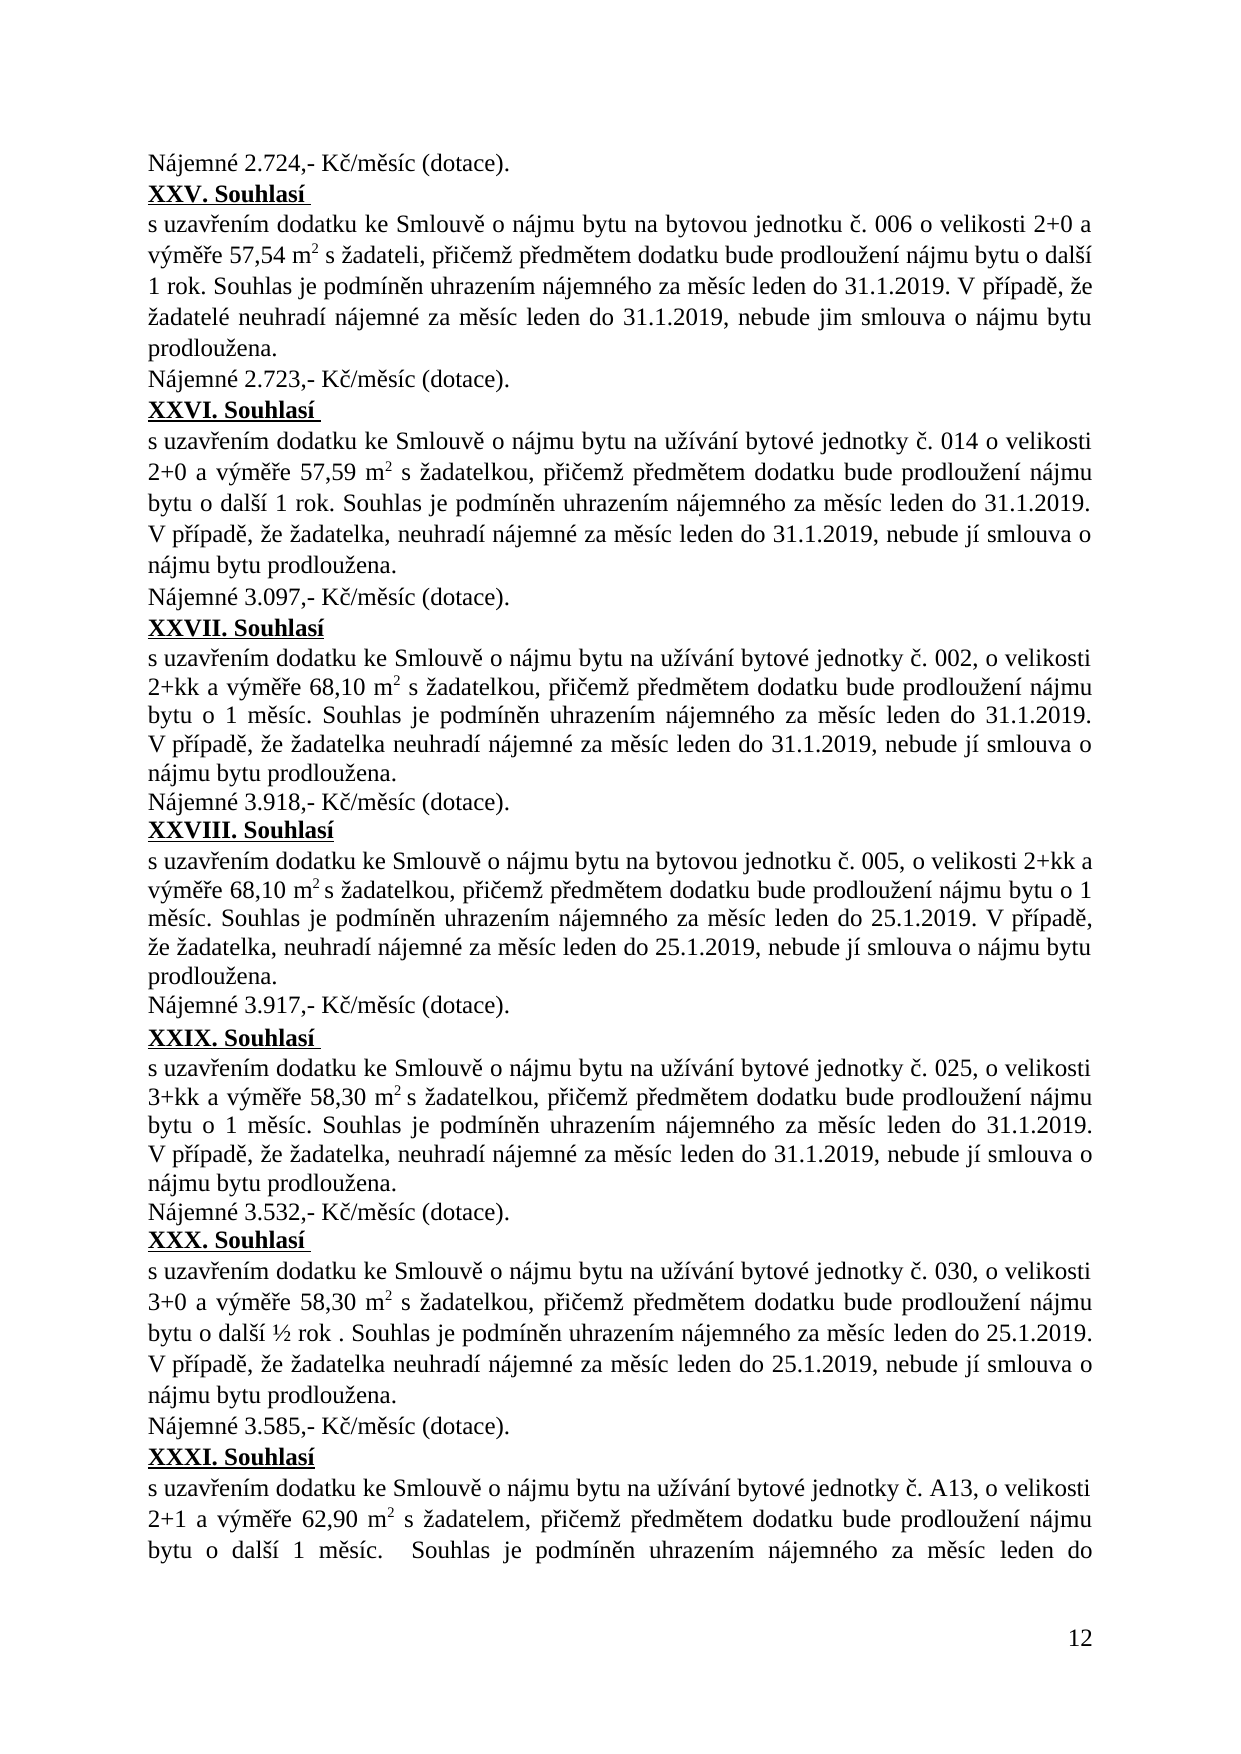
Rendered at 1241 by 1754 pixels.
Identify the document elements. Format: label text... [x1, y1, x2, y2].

text s uzavřením dodatku ke Smlouvě o nájmu bytu na bytovou jednotku č. 005, o velikosti 2+kk a výměře 68,10 m2 s žadatelkou, přičemž předmětem dodatku bude prodloužení nájmu bytu o 1 měsíc. Souhlas je podmíněn uhrazením nájemného za měsíc leden do 25.1.2019. V případě, že žadatelka, neuhradí nájemné za měsíc leden do 25.1.2019, nebude jí smlouva o nájmu bytu prodloužena. [148, 846, 1093, 990]
text XXIX. Souhlasí [148, 1023, 1093, 1051]
text XXVI. Souhlasí [148, 395, 1093, 424]
text s uzavřením dodatku ke Smlouvě o nájmu bytu na užívání bytové jednotky č. 030, o velikosti 3+0 a výměře 58,30 m2 s žadatelkou, přičemž předmětem dodatku bude prodloužení nájmu bytu o další ½ rok . Souhlas je podmíněn uhrazením nájemného za měsíc leden do 25.1.2019. V případě, že žadatelka neuhradí nájemné za měsíc leden do 25.1.2019, nebude jí smlouva o nájmu bytu prodloužena. [148, 1256, 1093, 1409]
text XXV. Souhlasí [148, 179, 1093, 207]
text s uzavřením dodatku ke Smlouvě o nájmu bytu na užívání bytové jednotky č. 002, o velikosti 2+kk a výměře 68,10 m2 s žadatelkou, přičemž předmětem dodatku bude prodloužení nájmu bytu o 1 měsíc. Souhlas je podmíněn uhrazením nájemného za měsíc leden do 31.1.2019. V případě, že žadatelka neuhradí nájemné za měsíc leden do 31.1.2019, nebude jí smlouva o nájmu bytu prodloužena. [148, 643, 1093, 787]
text Nájemné 3.097,- Kč/měsíc (dotace). [148, 582, 1093, 610]
text s uzavřením dodatku ke Smlouvě o nájmu bytu na užívání bytové jednotky č. 014 o velikosti 2+0 a výměře 57,59 m2 s žadatelkou, přičemž předmětem dodatku bude prodloužení nájmu bytu o další 1 rok. Souhlas je podmíněn uhrazením nájemného za měsíc leden do 31.1.2019. V případě, že žadatelka, neuhradí nájemné za měsíc leden do 31.1.2019, nebude jí smlouva o nájmu bytu prodloužena. [148, 426, 1093, 579]
text XXX. Souhlasí [148, 1226, 1093, 1254]
text s uzavřením dodatku ke Smlouvě o nájmu bytu na užívání bytové jednotky č. 025, o velikosti 3+kk a výměře 58,30 m2 s žadatelkou, přičemž předmětem dodatku bude prodloužení nájmu bytu o 1 měsíc. Souhlas je podmíněn uhrazením nájemného za měsíc leden do 31.1.2019. V případě, že žadatelka, neuhradí nájemné za měsíc leden do 31.1.2019, nebude jí smlouva o nájmu bytu prodloužena. [148, 1053, 1093, 1197]
text XXVII. Souhlasí [148, 613, 1093, 641]
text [148, 1473, 1093, 1563]
text XXVIII. Souhlasí [148, 816, 1093, 844]
text Nájemné 3.918,- Kč/měsíc (dotace). [148, 787, 1093, 816]
text Nájemné 3.917,- Kč/měsíc (dotace). [148, 990, 1093, 1018]
text Nájemné 3.585,- Kč/měsíc (dotace). [148, 1411, 1093, 1440]
text Nájemné 2.723,- Kč/měsíc (dotace). [148, 364, 1093, 393]
text Nájemné 3.532,- Kč/měsíc (dotace). [148, 1197, 1093, 1226]
text XXXI. Souhlasí [148, 1442, 1093, 1471]
text s uzavřením dodatku ke Smlouvě o nájmu bytu na bytovou jednotku č. 006 o velikosti 2+0 a výměře 57,54 m2 s žadateli, přičemž předmětem dodatku bude prodloužení nájmu bytu o další 1 rok. Souhlas je podmíněn uhrazením nájemného za měsíc leden do 31.1.2019. V případě, že žadatelé neuhradí nájemné za měsíc leden do 31.1.2019, nebude jim smlouva o nájmu bytu prodloužena. [148, 209, 1093, 362]
text Nájemné 2.724,- Kč/měsíc (dotace). [148, 148, 1093, 176]
